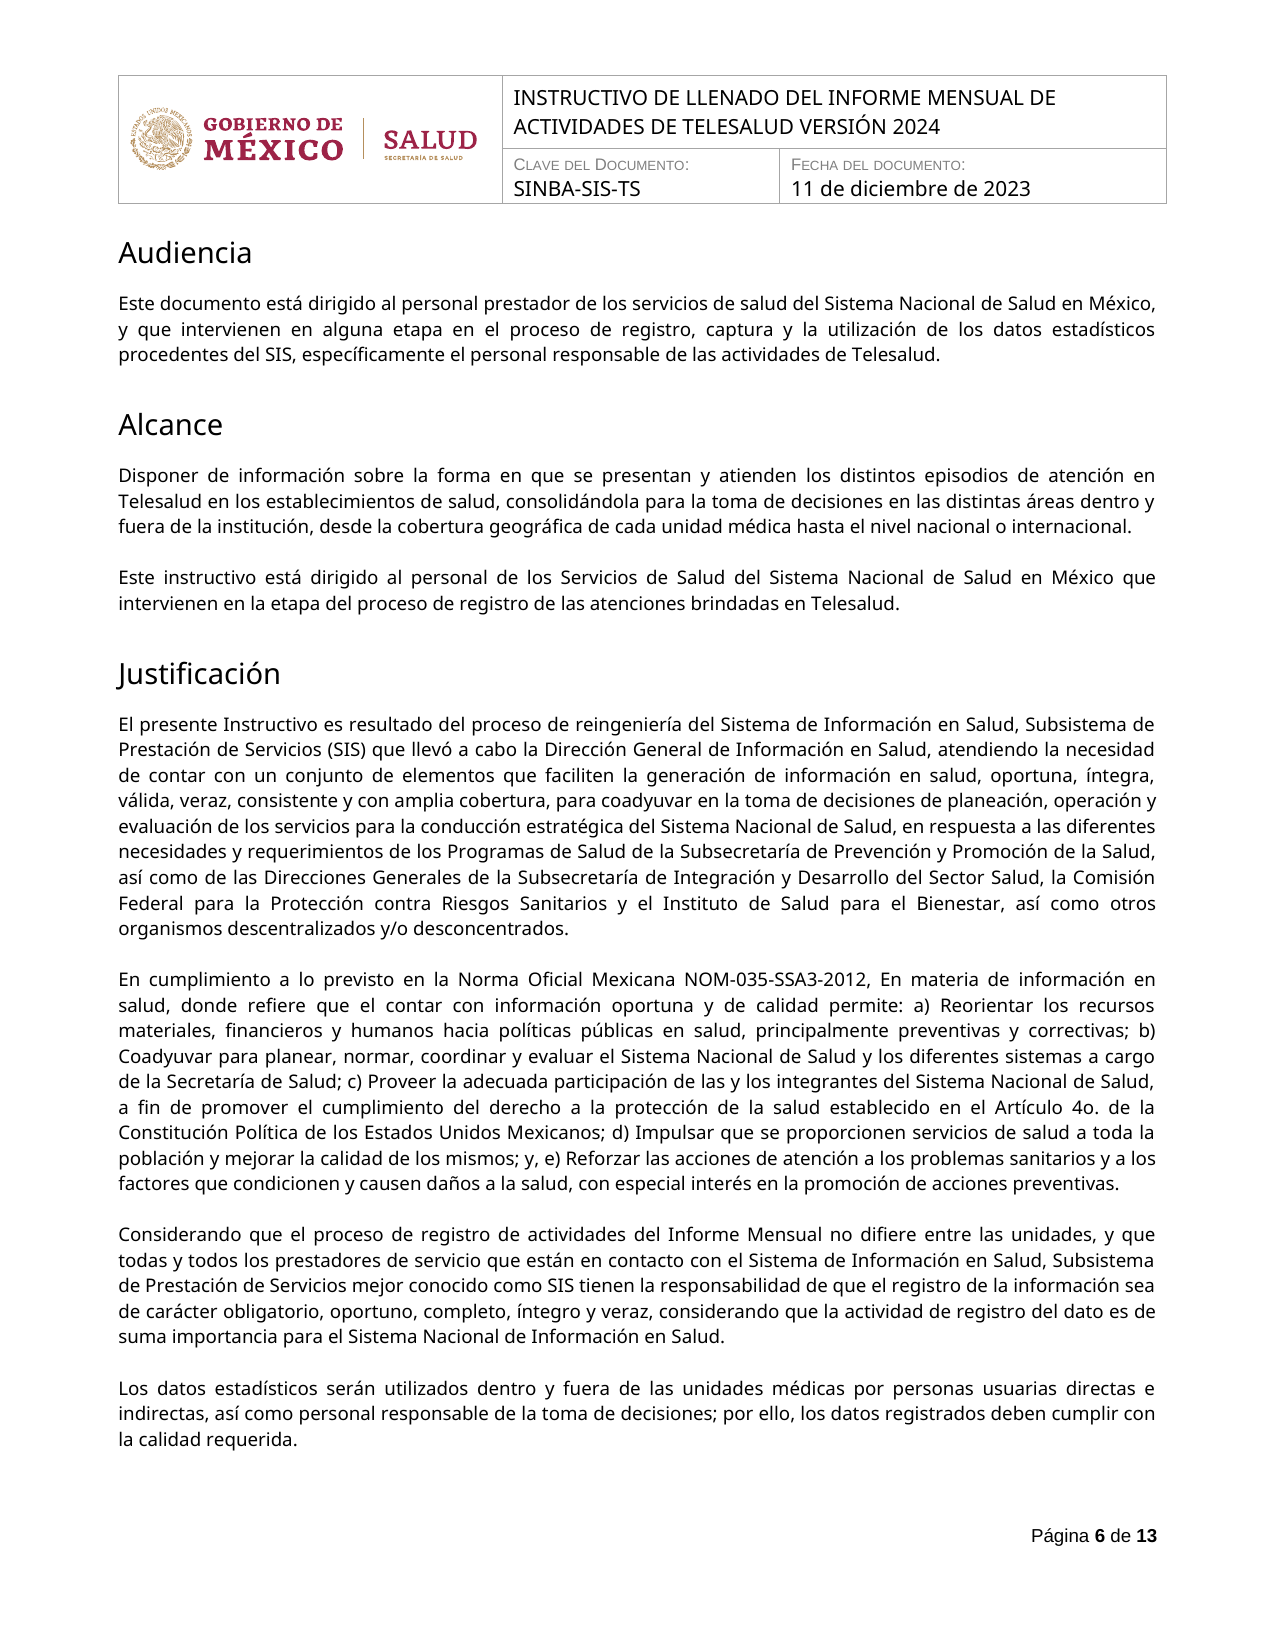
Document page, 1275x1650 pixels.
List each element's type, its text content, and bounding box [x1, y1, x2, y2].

text En cumplimiento a lo previsto en la Norma Oficial Mexicana NOM-035-SSA3-2012, En materia de información en salud, donde refiere que el contar con información oportuna y de calidad permite: a) Reorientar los recursos materiales, financieros y humanos hacia políticas públicas en salud, principalmente preventivas y correctivas; b) Coadyuvar para planear, normar, coordinar y evaluar el Sistema Nacional de Salud y los diferentes sistemas a cargo de la Secretaría de Salud; c) Proveer la adecuada participación de las y los integrantes del Sistema Nacional de Salud, a fin de promover el cumplimiento del derecho a la protección de la salud establecido en el Artículo 4o. de la Constitución Política de los Estados Unidos Mexicanos; d) Impulsar que se proporcionen servicios de salud a toda la población y mejorar la calidad de los mismos; y, e) Reforzar las acciones de atención a los problemas sanitarios y a los factores que condicionen y causen daños a la salud, con especial interés en la promoción de acciones preventivas. [118, 966, 1157, 1196]
text Disponer de información sobre la forma en que se presentan y atienden los distintos episodios de atención en Telesalud en los establecimientos de salud, consolidándola para la toma de decisiones en las distintas áreas dentro y fuera de la institución, desde la cobertura geográfica de cada unidad médica hasta el nivel nacional o internacional. [118, 462, 1157, 539]
text Este instructivo está dirigido al personal de los Servicios de Salud del Sistema Nacional de Salud en México que intervienen en la etapa del proceso de registro de las atenciones brindadas en Telesalud. [118, 564, 1157, 616]
subtitle Justificación [118, 653, 1157, 693]
subtitle Audiencia [118, 232, 1157, 272]
text Este documento está dirigido al personal prestador de los servicios de salud del Sistema Nacional de Salud en México, y que intervienen en alguna etapa en el proceso de registro, captura y la utilización de los datos estadísticos procedentes del SIS, específicamente el personal responsable de las actividades de Telesalud. [118, 290, 1157, 367]
text El presente Instructivo es resultado del proceso de reingeniería del Sistema de Información en Salud, Subsistema de Prestación de Servicios (SIS) que llevó a cabo la Dirección General de Información en Salud, atendiendo la necesidad de contar con un conjunto de elementos que faciliten la generación de información en salud, oportuna, íntegra, válida, veraz, consistente y con amplia cobertura, para coadyuvar en la toma de decisiones de planeación, operación y evaluación de los servicios para la conducción estratégica del Sistema Nacional de Salud, en respuesta a las diferentes necesidades y requerimientos de los Programas de Salud de la Subsecretaría de Prevención y Promoción de la Salud, así como de las Direcciones Generales de la Subsecretaría de Integración y Desarrollo del Sector Salud, la Comisión Federal para la Protección contra Riesgos Sanitarios y el Instituto de Salud para el Bienestar, así como otros organismos descentralizados y/o desconcentrados. [118, 711, 1157, 941]
text Los datos estadísticos serán utilizados dentro y fuera de las unidades médicas por personas usuarias directas e indirectas, así como personal responsable de la toma de decisiones; por ello, los datos registrados deben cumplir con la calidad requerida. [118, 1375, 1157, 1451]
subtitle Alcance [118, 404, 1157, 444]
text Considerando que el proceso de registro de actividades del Informe Mensual no difiere entre las unidades, y que todas y todos los prestadores de servicio que están en contacto con el Sistema de Información en Salud, Subsistema de Prestación de Servicios mejor conocido como SIS tienen la responsabilidad de que el registro de la información sea de carácter obligatorio, oportuno, completo, íntegro y veraz, considerando que la actividad de registro del dato es de suma importancia para el Sistema Nacional de Información en Salud. [118, 1222, 1157, 1349]
